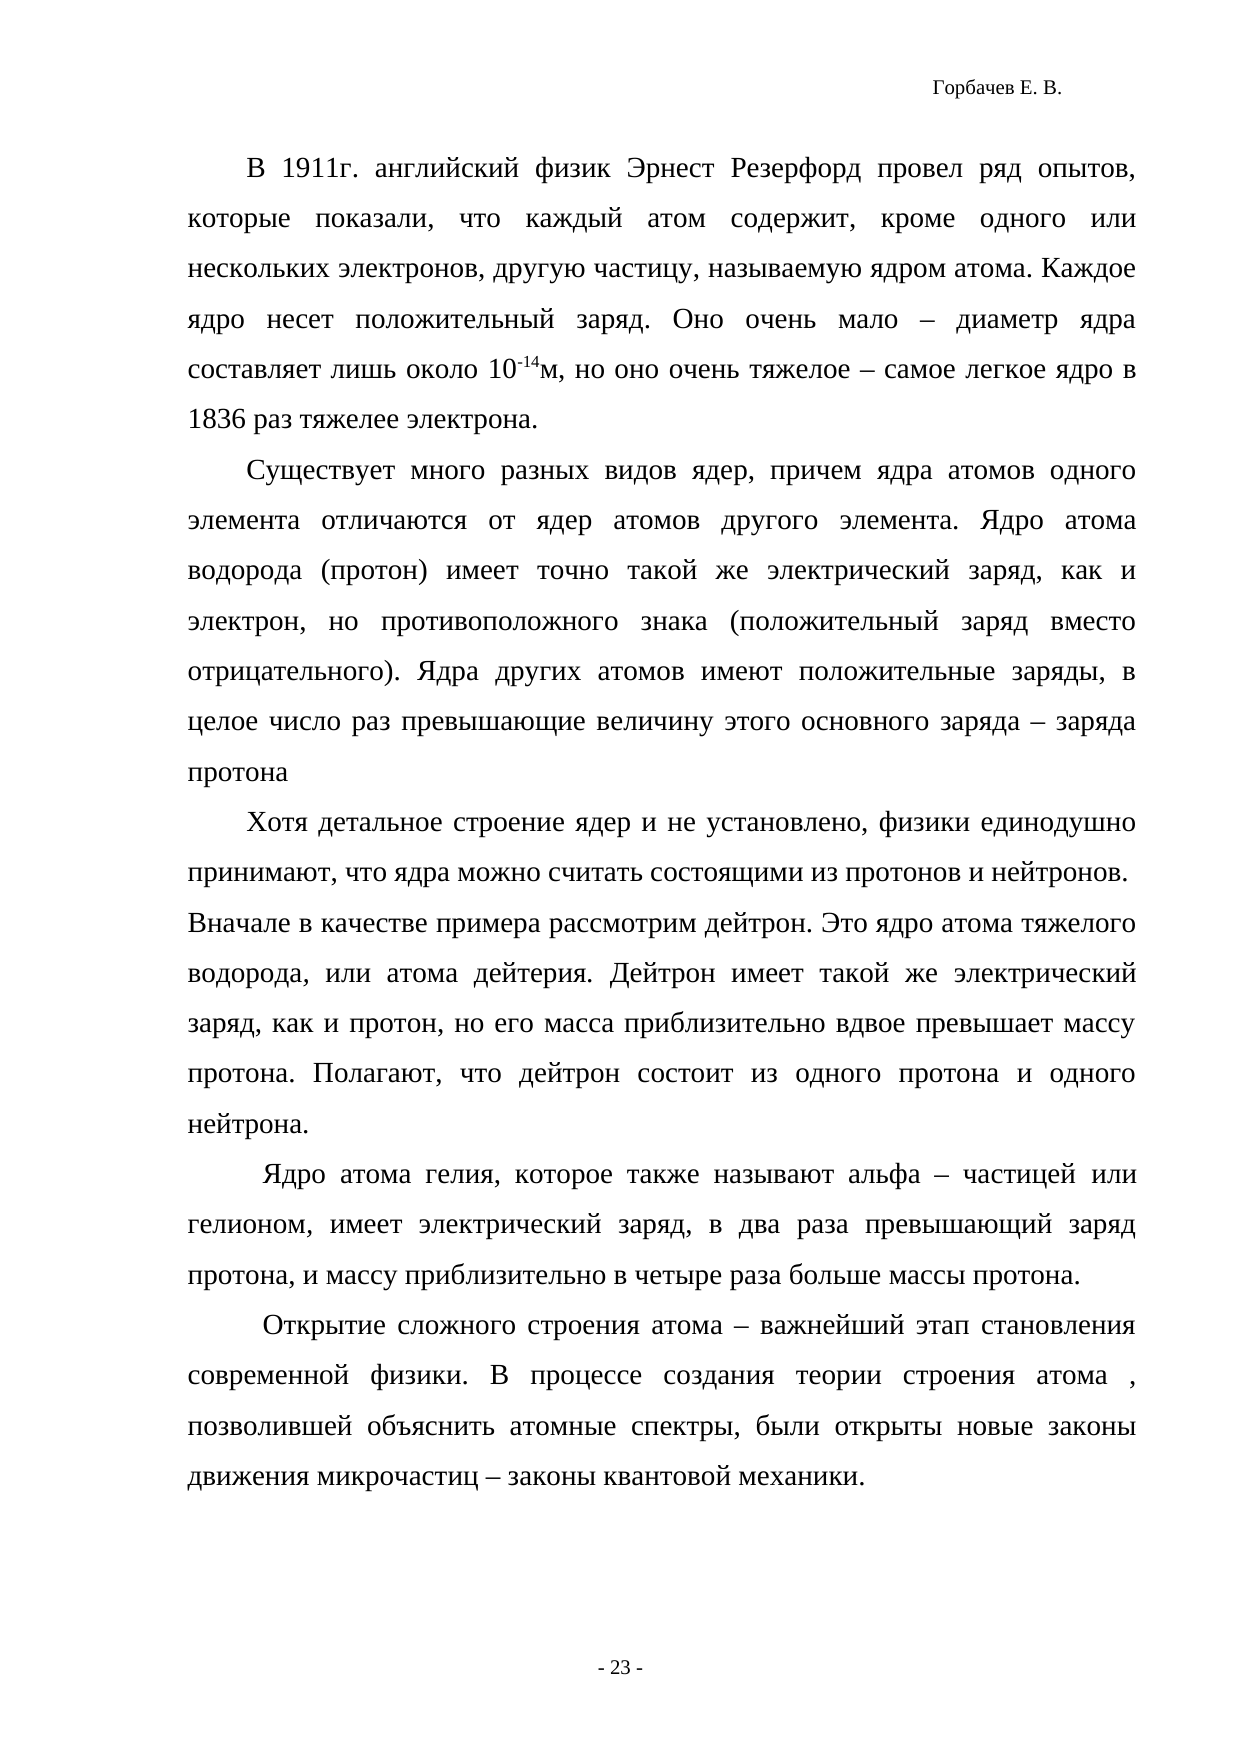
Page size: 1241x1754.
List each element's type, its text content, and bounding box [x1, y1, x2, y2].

text В 1911г. английский физик Эрнест Резерфорд провел ряд опытов, которые показали, что каждый атом содержит, кроме одного или нескольких электронов, другую частицу, называемую ядром атома. Каждое ядро несет положительный заряд. Оно очень мало – диаметр ядра составляет лишь около 10-14м, но оно очень тяжелое – самое легкое ядро в 1836 раз тяжелее электрона. [187, 150, 1137, 435]
text Существует много разных видов ядер, причем ядра атомов одного элемента отличаются от ядер атомов другого элемента. Ядро атома водорода (протон) имеет точно такой же электрический заряд, как и электрон, но противоположного знака (положительный заряд вместо отрицательного). Ядра других атомов имеют положительные заряды, в целое число раз превышающие величину этого основного заряда – заряда протона [187, 452, 1137, 787]
text Ядро атома гелия, которое также называют альфа – частицей или гелионом, имеет электрический заряд, в два раза превышающий заряд протона, и массу приблизительно в четыре раза больше массы протона. [187, 1156, 1137, 1290]
text Вначале в качестве примера рассмотрим дейтрон. Это ядро атома тяжелого водорода, или атома дейтерия. Дейтрон имеет такой же электрический заряд, как и протон, но его масса приблизительно вдвое превышает массу протона. Полагают, что дейтрон состоит из одного протона и одного нейтрона. [187, 905, 1137, 1139]
text Хотя детальное строение ядер и не установлено, физики единодушно принимают, что ядра можно считать состоящими из протонов и нейтронов. [187, 804, 1137, 888]
text Открытие сложного строения атома – важнейший этап становления современной физики. В процессе создания теории строения атома , позволившей объяснить атомные спектры, были открыты новые законы движения микрочастиц – законы квантовой механики. [187, 1307, 1137, 1492]
